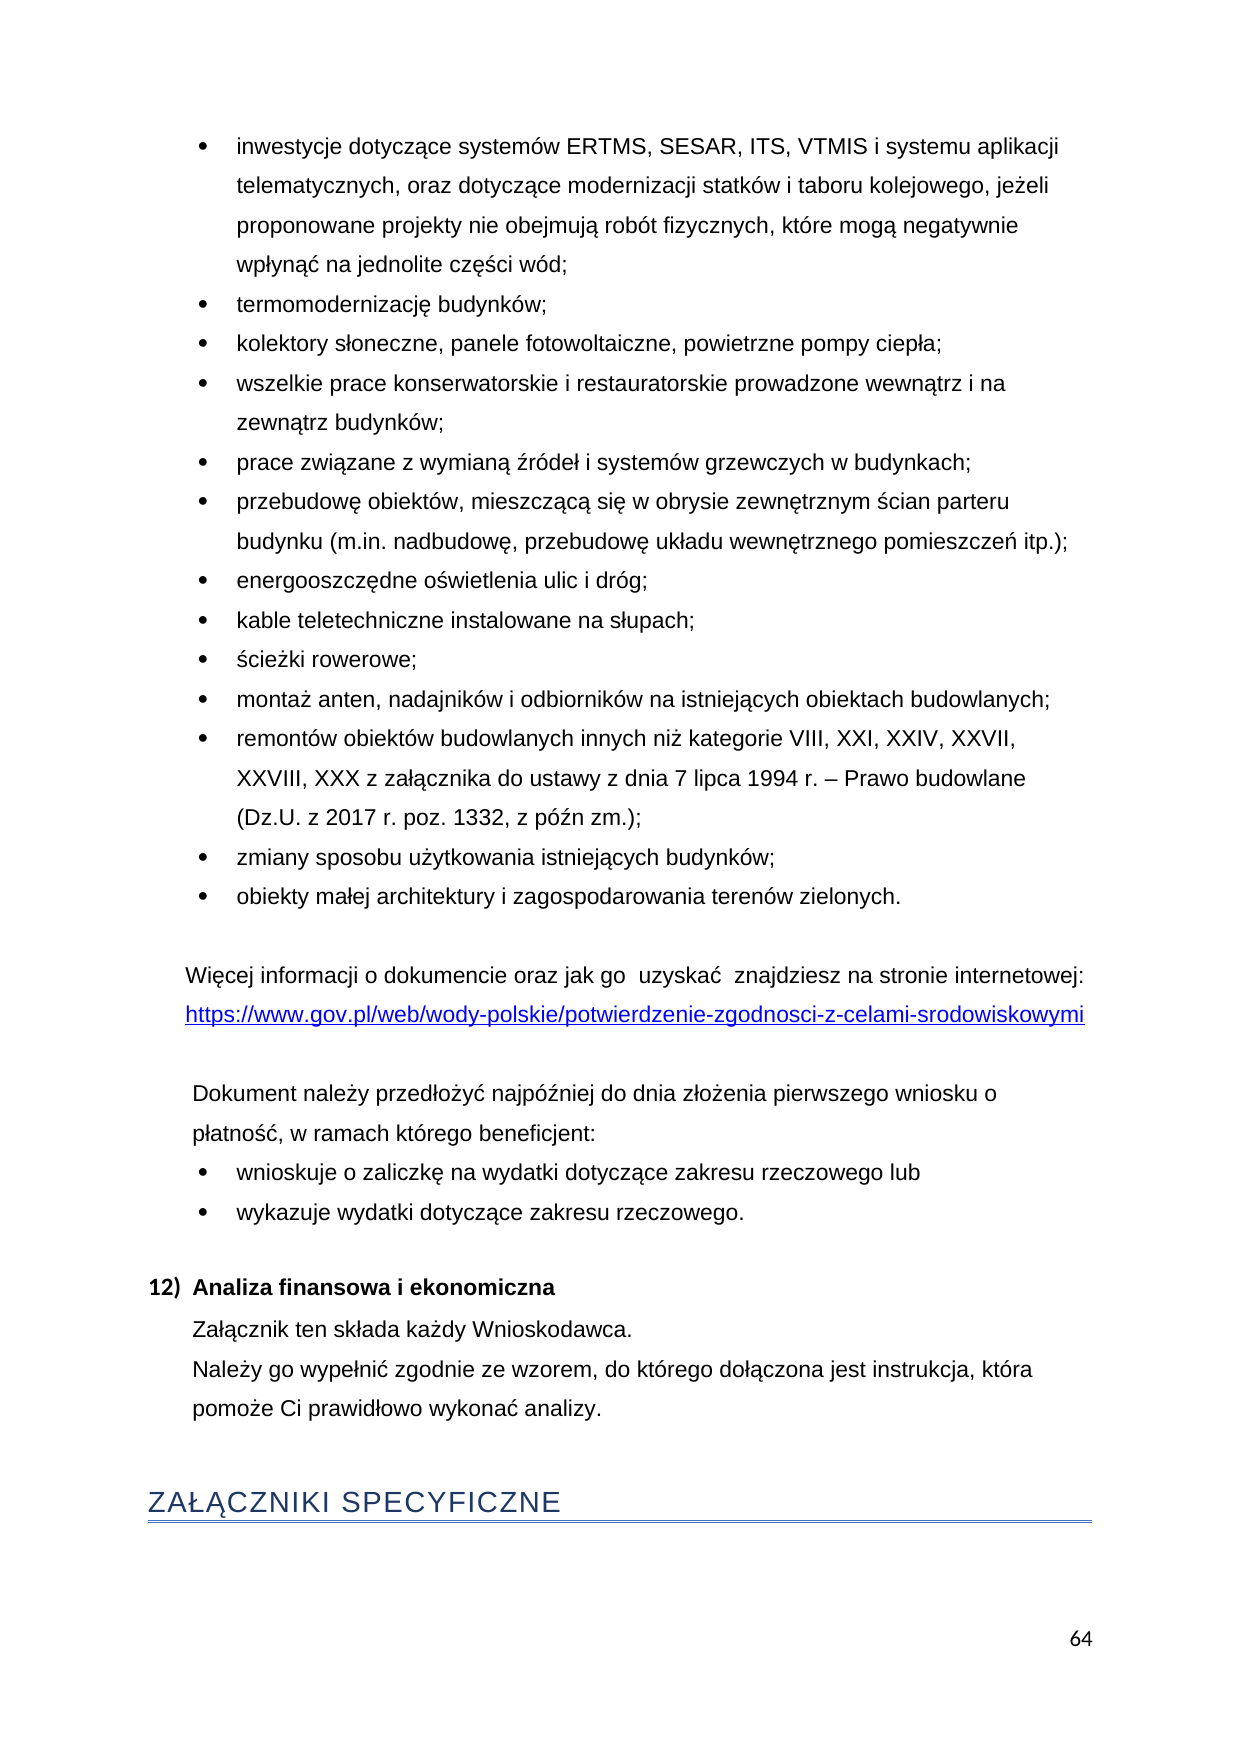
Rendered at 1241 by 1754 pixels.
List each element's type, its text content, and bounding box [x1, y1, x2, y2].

list energooszczędne oświetlenia ulic i dróg; [199, 567, 1092, 593]
list prace związane z wymianą źródeł i systemów grzewczych w budynkach; [199, 449, 1092, 475]
text Analiza finansowa i ekonomiczna [148, 1271, 1092, 1301]
list kolektory słoneczne, panele fotowoltaiczne, powietrzne pompy ciepła; [199, 330, 1092, 357]
list zmiany sposobu użytkowania istniejących budynków; [199, 843, 1092, 870]
list obiekty małej architektury i zagospodarowania terenów zielonych. [199, 883, 1092, 909]
list remontów obiektów budowlanych innych niż kategorie VIII, XXI, XXIV, XXVII, XXVIII, XXX z załącznika do ustawy z dnia 7 lipca 1994 r. – Prawo budowlane (Dz.U. z 2017 r. poz. 1332, z późn zm.); [199, 725, 1092, 830]
list ścieżki rowerowe; [199, 646, 1092, 672]
list inwestycje dotyczące systemów ERTMS, SESAR, ITS, VTMIS i systemu aplikacji telematycznych, oraz dotyczące modernizacji statków i taboru kolejowego, jeżeli proponowane projekty nie obejmują robót fizycznych, które mogą negatywnie wpłynąć na jednolite części wód; [199, 133, 1092, 278]
subtitle ZAŁĄCZNIKI SPECYFICZNE [148, 1485, 1092, 1520]
list wszelkie prace konserwatorskie i restauratorskie prowadzone wewnątrz i na zewnątrz budynków; [199, 370, 1092, 436]
list kable teletechniczne instalowane na słupach; [199, 607, 1092, 633]
list wnioskuje o zaliczkę na wydatki dotyczące zakresu rzeczowego lub [199, 1159, 1092, 1186]
list Więcej informacji o dokumencie oraz jak go uzyskać znajdziesz na stronie internetowej: https://www.gov.pl/web/wody-polskie/potwierdzenie-zgodnosci-z-celami-srodowiskowymi [185, 962, 1092, 1028]
list wykazuje wydatki dotyczące zakresu rzeczowego. [199, 1199, 1092, 1225]
list przebudowę obiektów, mieszczącą się w obrysie zewnętrznym ścian parteru budynku (m.in. nadbudowę, przebudowę układu wewnętrznego pomieszczeń itp.); [199, 488, 1092, 554]
list termomodernizację budynków; [199, 291, 1092, 317]
list montaż anten, nadajników i odbiorników na istniejących obiektach budowlanych; [199, 686, 1092, 712]
list Załącznik ten składa każdy Wnioskodawca. [192, 1316, 1092, 1343]
list Dokument należy przedłożyć najpóźniej do dnia złożenia pierwszego wniosku o płatność, w ramach którego beneficjent: [192, 1080, 1092, 1146]
list Należy go wypełnić zgodnie ze wzorem, do którego dołączona jest instrukcja, która pomoże Ci prawidłowo wykonać analizy. [192, 1356, 1092, 1422]
